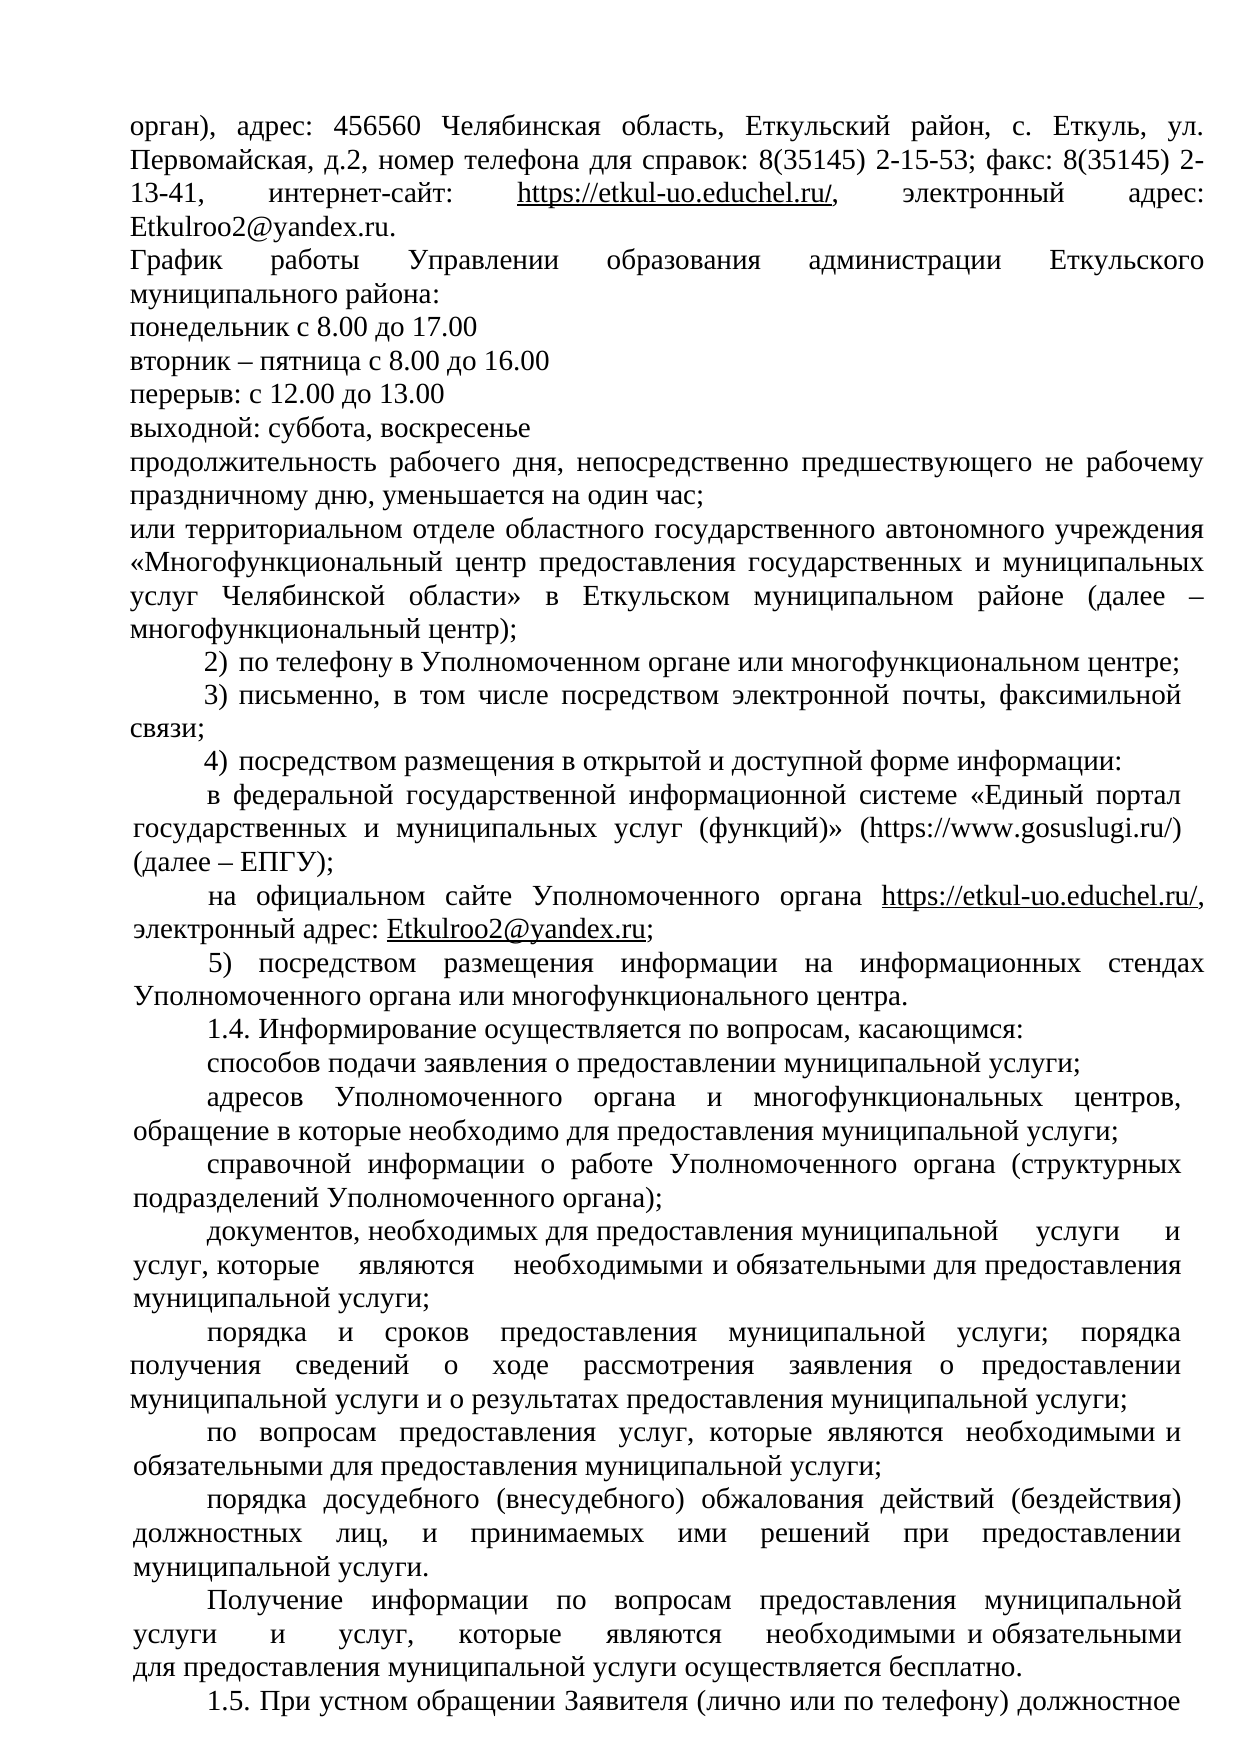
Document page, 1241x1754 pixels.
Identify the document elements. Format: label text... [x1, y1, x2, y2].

text порядка и сроков предоставления муниципальной услуги; порядка получения сведений о ходе рассмотрения заявления о предоставлении муниципальной услуги и о результатах предоставления муниципальной услуги; [129, 1314, 1181, 1414]
text в федеральной государственной информационной системе «Единый портал государственных и муниципальных услуг (функций)» (https://www.gosuslugi.ru/) (далее – ЕПГУ); [133, 777, 1182, 878]
list посредством размещения в открытой и доступной форме информации: [129, 744, 1182, 777]
text 5) посредством размещения информации на информационных стендах Уполномоченного органа или многофункционального центра. [133, 945, 1205, 1012]
text перерыв: с 12.00 до 13.00 [129, 377, 1205, 410]
text порядка досудебного (внесудебного) обжалования действий (бездействия) должностных лиц, и принимаемых ими решений при предоставлении муниципальной услуги. [133, 1482, 1182, 1582]
text адресов Уполномоченного органа и многофункциональных центров, обращение в которые необходимо для предоставления муниципальной услуги; [133, 1079, 1182, 1146]
text понедельник с 8.00 до 17.00 [129, 309, 1205, 343]
text График работы Управлении образования администрации Еткульского муниципального района: [129, 242, 1205, 309]
text или территориальном отделе областного государственного автономного учреждения «Многофункциональный центр предоставления государственных и муниципальных услуг Челябинской области» в Еткульском муниципальном районе (далее – многофункциональный центр); [129, 511, 1205, 645]
text по вопросам предоставления услуг, которые являются необходимыми и обязательными для предоставления муниципальной услуги; [133, 1414, 1181, 1482]
list письменно, в том числе посредством электронной почты, факсимильной связи; [129, 678, 1182, 744]
text способов подачи заявления о предоставлении муниципальной услуги; [133, 1046, 1182, 1079]
text выходной: суббота, воскресенье [129, 410, 1205, 444]
text Получение информации по вопросам предоставления муниципальной услуги и услуг, которые являются необходимыми и обязательными для предоставления муниципальной услуги осуществляется бесплатно. [133, 1582, 1182, 1683]
text на официальном сайте Уполномоченного органа https://etkul-uo.educhel.ru/, электронный адрес: Etkulroo2@yandex.ru; [133, 878, 1205, 945]
text вторник – пятница с 8.00 до 16.00 [129, 343, 1205, 377]
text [129, 108, 1205, 242]
list Информирование осуществляется по вопросам, касающимся: [207, 1012, 1205, 1046]
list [133, 1683, 1182, 1716]
list по телефону в Уполномоченном органе или многофункциональном центре; [129, 645, 1182, 678]
text документов, необходимых для предоставления муниципальной услуги и услуг, которые являются необходимыми и обязательными для предоставления муниципальной услуги; [133, 1213, 1182, 1314]
text продолжительность рабочего дня, непосредственно предшествующего не рабочему праздничному дню, уменьшается на один час; [129, 444, 1205, 511]
text справочной информации о работе Уполномоченного органа (структурных подразделений Уполномоченного органа); [133, 1146, 1182, 1213]
